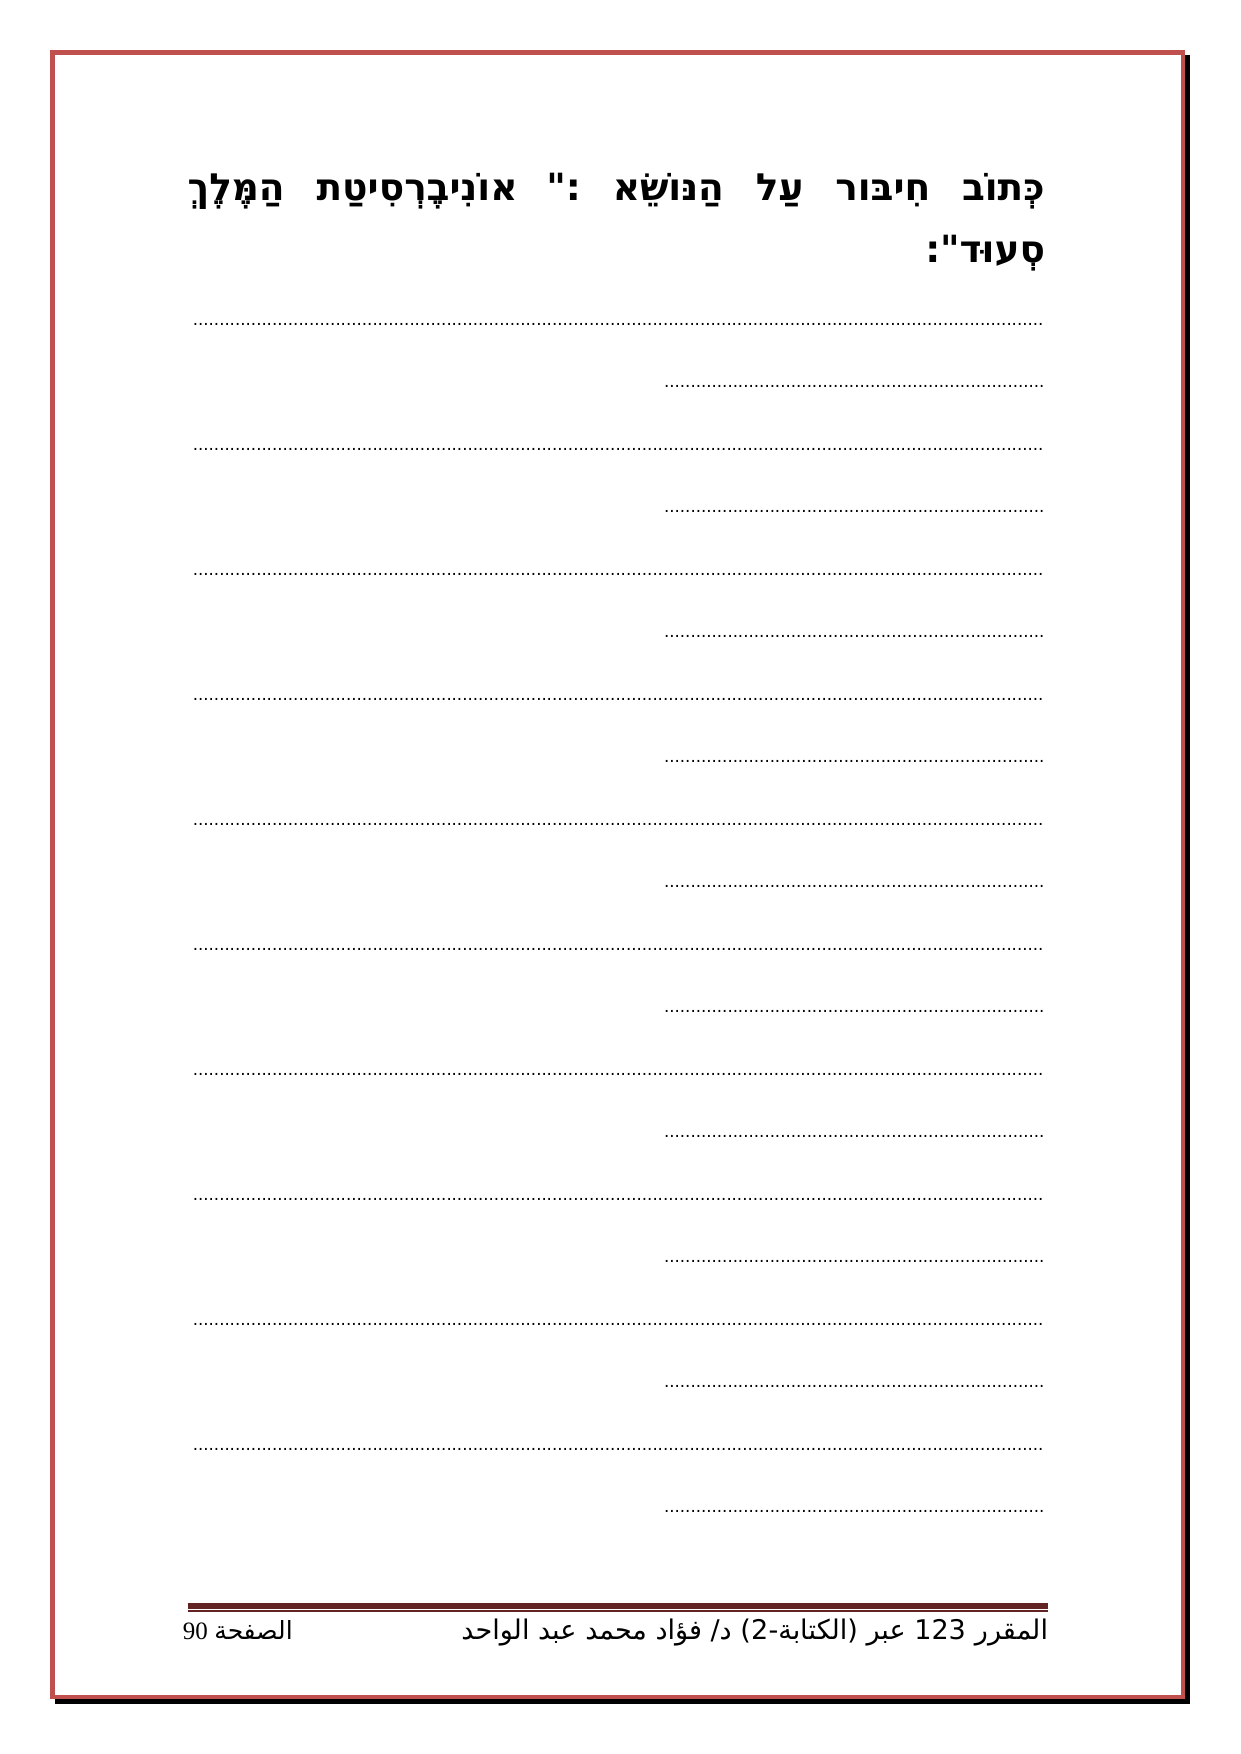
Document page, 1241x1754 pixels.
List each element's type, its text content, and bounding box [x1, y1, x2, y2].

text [187, 1400, 1045, 1525]
text כְּתוֹב חִיבּור עַל הַנּוֹשֵׂא :" אוֹנִיבֶרְסִיטַת הַמֶּלֶךְ סְעוּד": [187, 150, 1045, 275]
